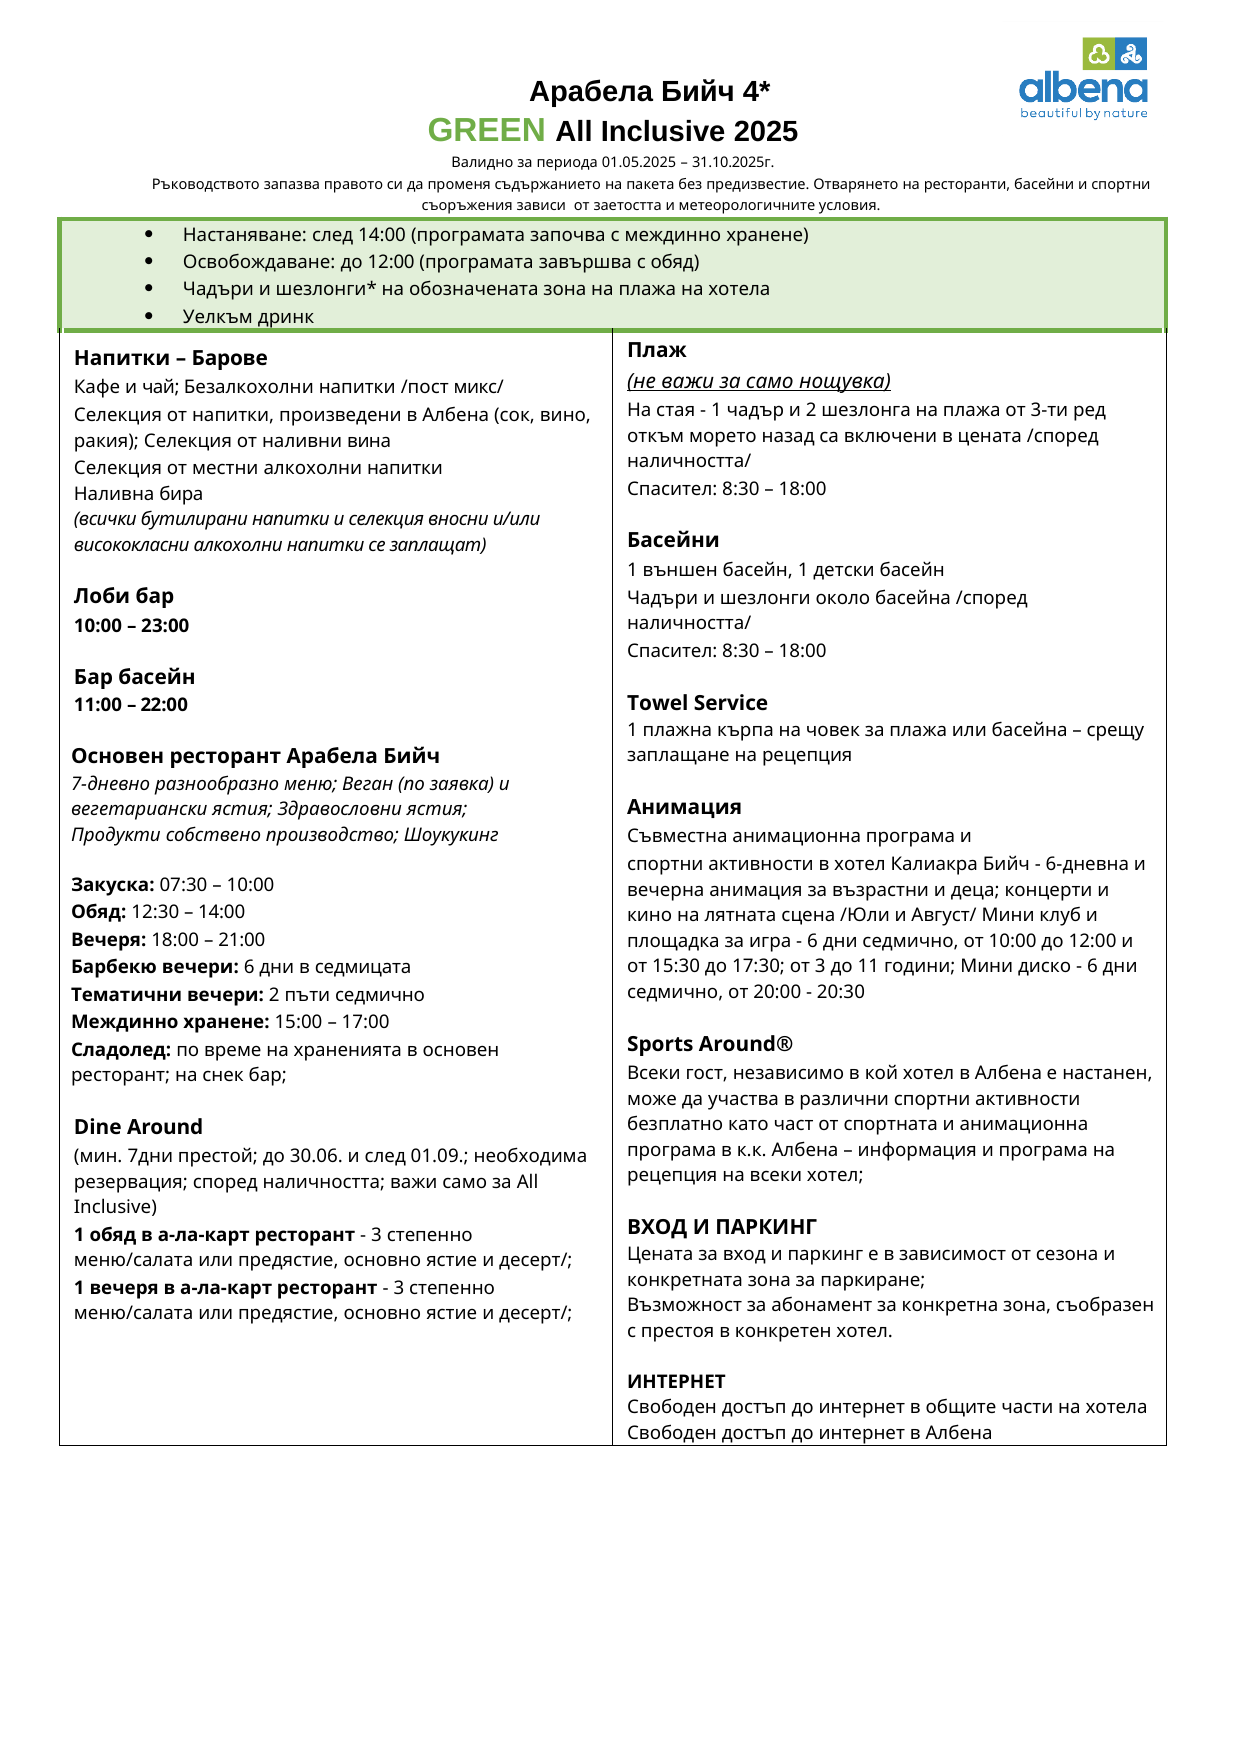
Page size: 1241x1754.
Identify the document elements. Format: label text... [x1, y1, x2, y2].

text Ръководството запазва правото си да променя съдържанието на пакета без предизвестие. Отварянето на ресторанти, басейни и спортни съоръжения зависи от заетостта и метеорологичните условия. [136, 174, 1167, 215]
title Арабела Бийч 4* [59, 74, 1002, 107]
picture [1002, 21, 1164, 136]
text Валидно за периода 01.05.2025 – 31.10.2025г. [59, 152, 1167, 172]
table_cell Напитки – Барове Кафе и чай; Безалкохолни напитки /пост микс/ Селекция от напитки, произведени в Албена (сок, вино, ракия); Селекция от наливни вина Селекция от местни алкохолни напитки Наливна бира (всички бутилирани напитки и селекция вносни и/или висококласни алкохолни напитки се заплащат) Лоби бар 10:00 – 23:00 Бар басейн 11:00 – 22:00 Основен ресторант Арабела Бийч 7-дневно разнообразно меню; Веган (по заявка) и вегетариански ястия; Здравословни ястия; Продукти собствено производство; Шоукукинг Закуска: 07:30 – 10:00 Обяд: 12:30 – 14:00 Вечеря: 18:00 – 21:00 Барбекю вечери: 6 дни в седмицата Тематични вечери: 2 пъти седмично Междинно хранене: 15:00 – 17:00 Сладолед: по време на храненията в основен ресторант; на снек бар; Dine Around (мин. 7дни престой; до 30.06. и след 01.09.; необходима резервация; според наличността; важи само за All Inclusive) 1 обяд в а-ла-карт ресторант - 3 степенно меню/салата или предястие, основно ястие и десерт/; 1 вечеря в а-ла-карт ресторант - 3 степенно меню/салата или предястие, основно ястие и десерт/; [60, 328, 612, 1444]
title GREEN All Inclusive 2025 [59, 110, 1167, 148]
table_cell Плаж (не важи за само нощувка) На стая - 1 чадър и 2 шезлонга на плажа от 3-ти ред откъм морето назад са включени в цената /според наличността/ Спасител: 8:30 – 18:00 Басейни 1 външен басейн, 1 детски басейн Чадъри и шезлонги около басейна /според наличността/ Спасител: 8:30 – 18:00 Towel Service 1 плажна кърпа на човек за плажа или басейна – срещу заплащане на рецепция Анимация Съвместна анимационна програма и спортни активности в хотел Калиакра Бийч - 6-дневна и вечерна анимация за възрастни и деца; концерти и кино на лятната сцена /Юли и Август/ Мини клуб и площадка за игра - 6 дни седмично, от 10:00 до 12:00 и от 15:30 до 17:30; от 3 до 11 години; Мини диско - 6 дни седмично, от 20:00 - 20:30 Sports Around® Всеки гост, независимо в кой хотел в Албена е настанен, може да участва в различни спортни активности безплатно като част от спортната и анимационна програма в к.к. Албена – информация и програма на рецепция на всеки хотел; ВХОД И ПАРКИНГ Цената за вход и паркинг е в зависимост от сезона и конкретната зона за паркиране; Възможност за абонамент за конкретна зона, съобразен с престоя в конкретен хотел. ИНТЕРНЕТ Свободен достъп до интернет в общите части на хотела Свободен достъп до интернет в Албена [613, 328, 1166, 1444]
table_header Настаняване: след 14:00 (програмата започва с междинно хранене) Освобождаване: до 12:00 (програмата завършва с обяд) Чадъри и шезлонги* на обозначената зона на плажа на хотела Уелкъм дринк [62, 221, 1164, 328]
